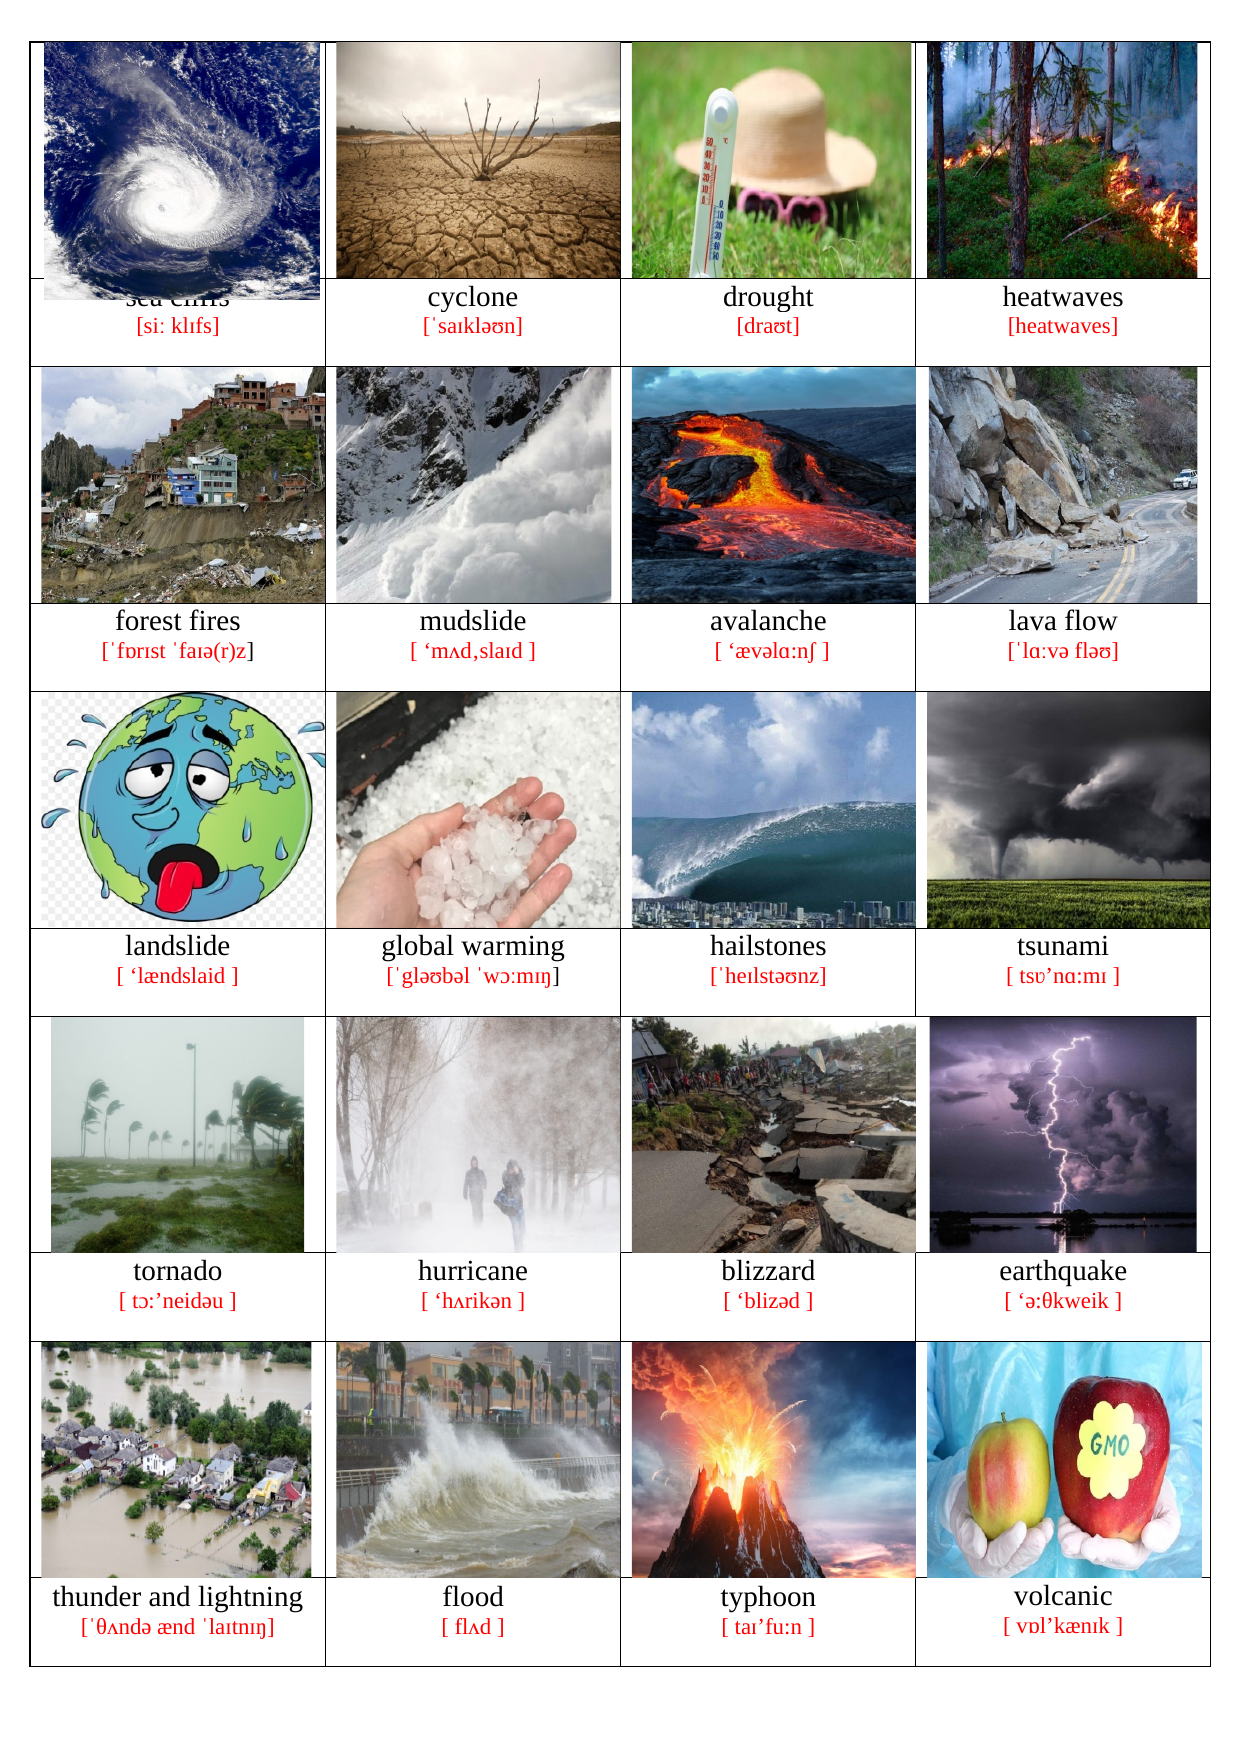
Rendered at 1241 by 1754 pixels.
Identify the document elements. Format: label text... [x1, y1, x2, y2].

table_cell [916, 367, 928, 602]
table_cell [31, 367, 41, 602]
table_cell avalanche [ ‘ævəlɑ:nʃ ] [621, 604, 915, 691]
table_cell [326, 43, 336, 278]
table_cell [31, 692, 41, 927]
table_cell tornado [ tɔ:’neidəu ] [31, 1253, 325, 1341]
table_cell [1198, 367, 1210, 602]
picture [927, 1342, 1202, 1578]
picture [631, 42, 912, 278]
picture [336, 692, 621, 928]
table_cell hailstones [ˈheɪlstəʊnz] [621, 929, 915, 1016]
picture [336, 42, 621, 278]
table_cell global warming [ˈgləʊbəl ˈwɔːmɪŋ] [326, 929, 620, 1016]
picture [631, 692, 916, 928]
picture [927, 42, 1198, 278]
table_cell mudslide [ ‘mʌd‚slaɪd ] [326, 604, 620, 691]
picture [928, 367, 1198, 603]
table_cell [916, 1342, 927, 1577]
table_cell thunder and lightning [ˈθʌndə ænd ˈlaɪtnɪŋ] [31, 1578, 325, 1666]
table_cell [326, 1017, 336, 1252]
table_cell [320, 43, 325, 278]
table_cell [326, 367, 336, 602]
table_cell drought [draʊt] [621, 279, 915, 366]
table_cell [326, 692, 336, 927]
table_cell [305, 1017, 325, 1252]
table_cell lava flow [ˈlɑːvə fləʊ] [916, 604, 1210, 691]
table_cell cyclone [ˈsaɪkləʊn] [326, 279, 620, 366]
picture [929, 1017, 1197, 1253]
table_cell [621, 1017, 631, 1252]
table_cell [621, 367, 631, 602]
table_cell [1202, 1342, 1210, 1577]
table_cell [621, 1342, 631, 1577]
picture [336, 1017, 621, 1253]
table_cell [31, 1342, 41, 1577]
table_cell volcanic [ vɒl’kænɪk ] [916, 1578, 1210, 1666]
picture [336, 1342, 621, 1578]
table_cell blizzard [ ‘blizəd ] [621, 1253, 915, 1341]
picture [41, 1342, 312, 1578]
picture [51, 1017, 305, 1253]
table_cell [31, 43, 44, 278]
picture [336, 367, 612, 603]
table_cell [1198, 43, 1210, 278]
picture [631, 1342, 916, 1578]
picture [631, 1017, 916, 1253]
table_cell [612, 367, 620, 602]
table_cell heatwaves [heatwaves] [916, 279, 1210, 366]
table_cell [312, 1342, 325, 1577]
table_cell earthquake [ ‘ə:θkweik ] [916, 1253, 1210, 1341]
table_cell [1197, 1017, 1210, 1252]
picture [631, 367, 916, 603]
table_cell [916, 692, 927, 927]
table_cell [326, 1342, 336, 1577]
picture [41, 367, 326, 603]
table_cell [916, 43, 927, 278]
table_cell sea cliffs [siː klɪfs] [31, 279, 325, 366]
table_cell [621, 43, 631, 278]
table_cell tsunami [ tsʋ’nɑ:mɪ ] [916, 929, 1210, 1016]
table_cell [621, 692, 631, 927]
table_cell [31, 1017, 51, 1252]
picture [927, 692, 1211, 928]
table_cell [916, 1017, 929, 1252]
table_cell hurricane [ ‘hʌrikən ] [326, 1253, 620, 1341]
table_cell forest fires [ˈfɒrɪst ˈfaɪə(r)z] [31, 604, 325, 691]
table_cell landslide [ ‘lændslaid ] [31, 929, 325, 1016]
picture [44, 42, 320, 300]
picture [41, 692, 326, 927]
table_cell flood [ flʌd ] [326, 1578, 620, 1666]
table_cell typhoon [ taɪ’fu:n ] [621, 1578, 915, 1666]
